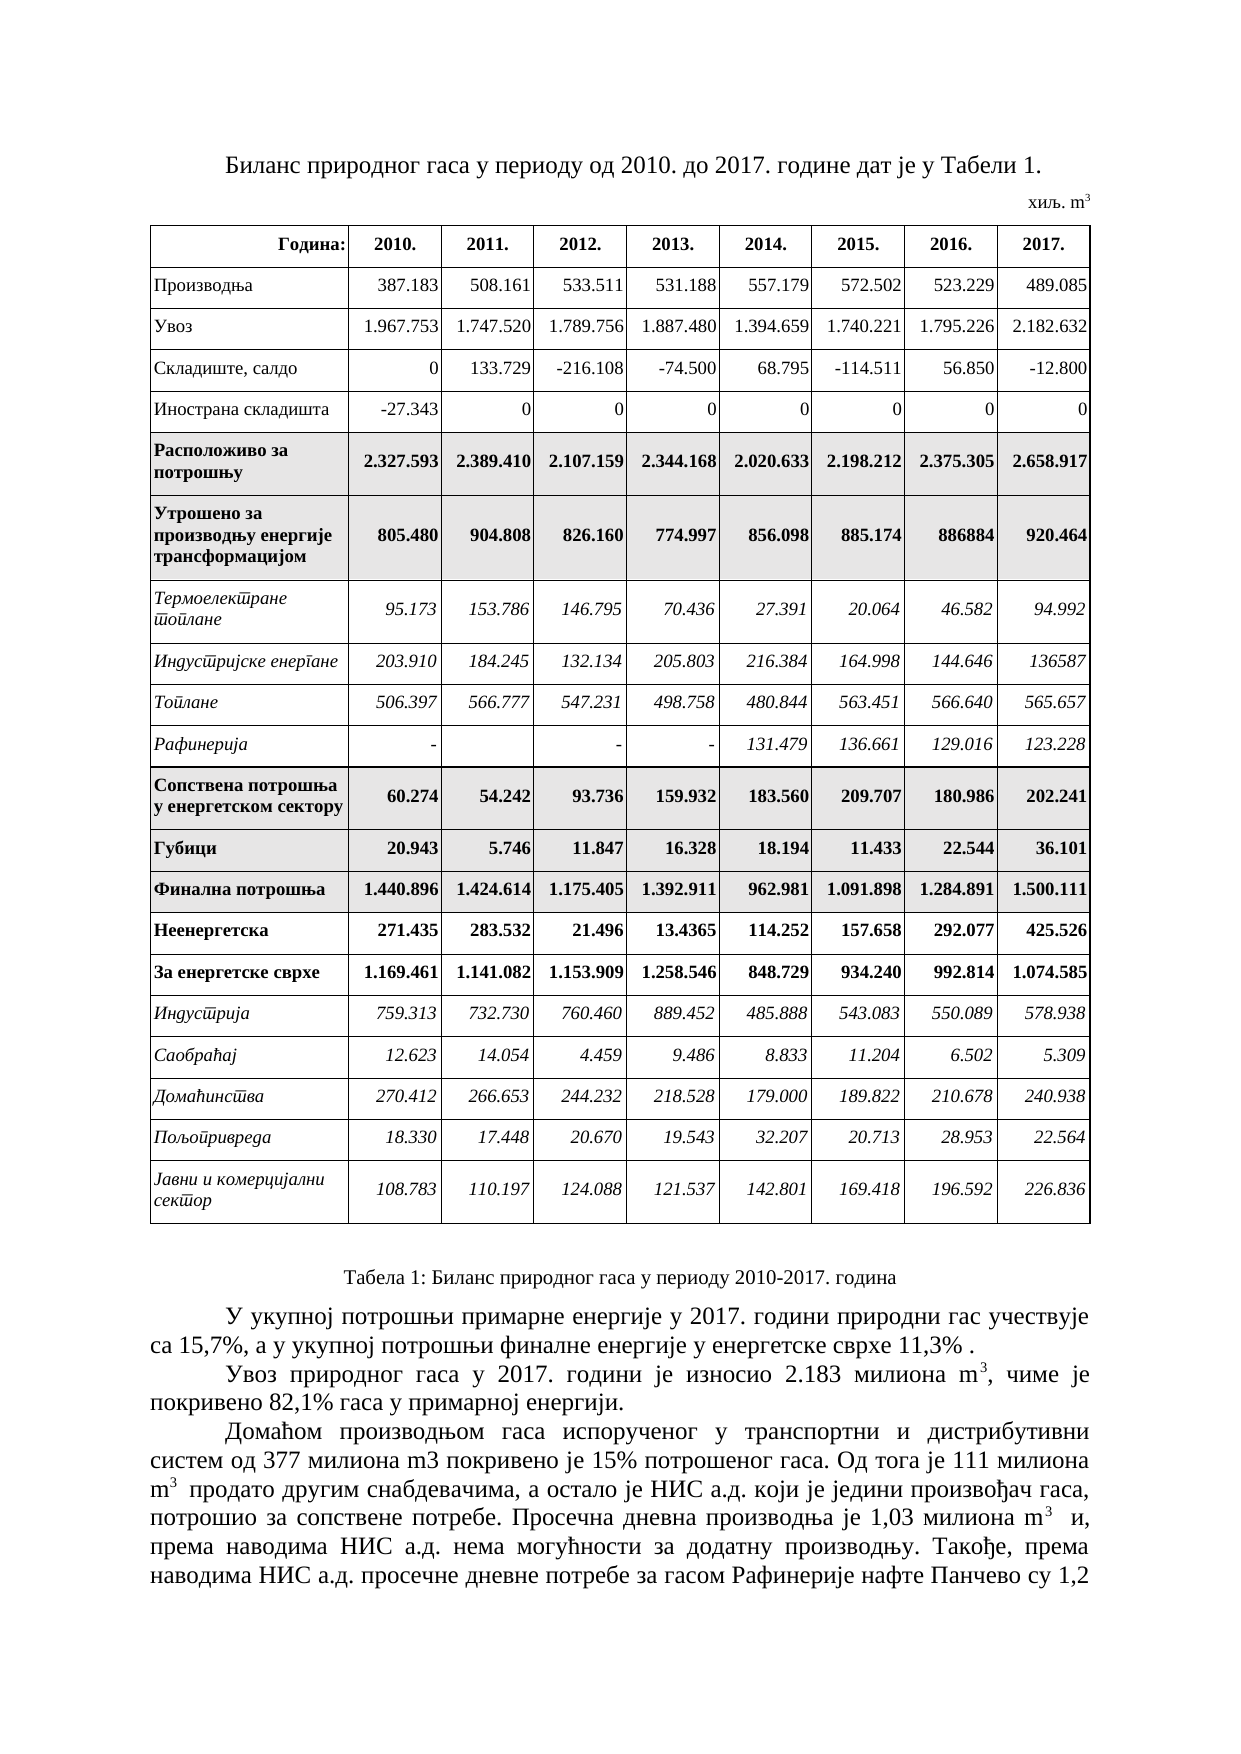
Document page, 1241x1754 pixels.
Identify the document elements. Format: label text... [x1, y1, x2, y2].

table_cell Увоз [151, 309, 348, 349]
table_cell 22.564 [998, 1120, 1089, 1160]
table_header 2011. [442, 226, 533, 267]
table_cell 2.658.917 [998, 433, 1089, 495]
table_cell Финална потрошња [151, 872, 348, 912]
table_cell 14.054 [442, 1037, 533, 1077]
table_cell 0 [349, 350, 441, 391]
table_cell Топлане [151, 685, 348, 725]
table_cell 27.391 [720, 581, 811, 642]
table_cell 578.938 [998, 996, 1089, 1036]
table_cell Сопствена потрошња у енергетском сектору [151, 768, 348, 829]
table_cell 20.670 [534, 1120, 626, 1160]
table_cell 70.436 [627, 581, 719, 642]
table_cell 543.083 [812, 996, 904, 1036]
table_cell 1.500.111 [998, 872, 1089, 912]
table_cell Термоелектране топлане [151, 581, 348, 642]
table_cell 566.640 [905, 685, 997, 725]
table_cell 1.153.909 [534, 955, 626, 995]
table_cell 114.252 [720, 913, 811, 953]
table_cell 216.384 [720, 644, 811, 684]
table_cell 93.736 [534, 768, 626, 829]
table_cell Губици [151, 830, 348, 871]
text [150, 1416, 1090, 1589]
table_cell 566.777 [442, 685, 533, 725]
table_cell 218.528 [627, 1079, 719, 1119]
table_cell 6.502 [905, 1037, 997, 1077]
table_cell 121.537 [627, 1161, 719, 1223]
table_cell 1.394.659 [720, 309, 811, 349]
table_cell 920.464 [998, 496, 1089, 579]
table_cell 157.658 [812, 913, 904, 953]
table_cell 565.657 [998, 685, 1089, 725]
table_cell 36.101 [998, 830, 1089, 871]
table_cell 904.808 [442, 496, 533, 579]
table_cell Јавни и комерцијални сектор [151, 1161, 348, 1223]
table_cell 146.795 [534, 581, 626, 642]
table_cell Домаћинства [151, 1079, 348, 1119]
table_cell Рафинерија [151, 726, 348, 766]
table_header 2013. [627, 226, 719, 267]
table_cell 533.511 [534, 268, 626, 308]
table_cell 0 [905, 392, 997, 432]
table_cell 1.175.405 [534, 872, 626, 912]
table_cell 18.194 [720, 830, 811, 871]
text Увоз природног гаса у 2017. години је износио 2.183 милиона m3, чиме је покривено 82,1% гаса у примарној енергији. [150, 1359, 1090, 1416]
table_header 2016. [905, 226, 997, 267]
table_cell Расположиво за потрошњу [151, 433, 348, 495]
table_cell 523.229 [905, 268, 997, 308]
table_cell 270.412 [349, 1079, 441, 1119]
table_cell 68.795 [720, 350, 811, 391]
table_cell 56.850 [905, 350, 997, 391]
table_cell Индустријске енергане [151, 644, 348, 684]
table_cell 131.479 [720, 726, 811, 766]
table_cell 5.746 [442, 830, 533, 871]
table_cell 19.543 [627, 1120, 719, 1160]
table_cell 189.822 [812, 1079, 904, 1119]
table_cell 480.844 [720, 685, 811, 725]
table_header 2012. [534, 226, 626, 267]
table_cell 9.486 [627, 1037, 719, 1077]
table_cell 180.986 [905, 768, 997, 829]
table_cell 20.713 [812, 1120, 904, 1160]
table_cell 244.232 [534, 1079, 626, 1119]
table_cell 110.197 [442, 1161, 533, 1223]
table_cell 1.424.614 [442, 872, 533, 912]
table_cell 0 [627, 392, 719, 432]
table_cell 28.953 [905, 1120, 997, 1160]
table_cell 18.330 [349, 1120, 441, 1160]
table_cell 2.327.593 [349, 433, 441, 495]
table_cell 848.729 [720, 955, 811, 995]
table_cell 992.814 [905, 955, 997, 995]
table_cell 11.847 [534, 830, 626, 871]
table_cell 60.274 [349, 768, 441, 829]
table_cell 1.440.896 [349, 872, 441, 912]
table_cell 124.088 [534, 1161, 626, 1223]
table_cell 196.592 [905, 1161, 997, 1223]
table_cell 12.623 [349, 1037, 441, 1077]
table_cell 2.344.168 [627, 433, 719, 495]
table_cell 13.4365 [627, 913, 719, 953]
table_cell 2.375.305 [905, 433, 997, 495]
table_cell 266.653 [442, 1079, 533, 1119]
table_cell 2.198.212 [812, 433, 904, 495]
table_cell 1.258.546 [627, 955, 719, 995]
table_cell 17.448 [442, 1120, 533, 1160]
table_cell 226.836 [998, 1161, 1089, 1223]
text Биланс природног гаса у периоду од 2010. до 2017. године дат је у Табели 1. [150, 150, 1090, 179]
table_cell 46.582 [905, 581, 997, 642]
table_cell 760.460 [534, 996, 626, 1036]
table_cell 203.910 [349, 644, 441, 684]
table_cell 805.480 [349, 496, 441, 579]
table_cell 153.786 [442, 581, 533, 642]
table_cell 508.161 [442, 268, 533, 308]
table_cell 2.020.633 [720, 433, 811, 495]
text Табела 1: Биланс природног гаса у периоду 2010-2017. година [150, 1265, 1090, 1289]
table_cell Неенергетска [151, 913, 348, 953]
table_cell 1.392.911 [627, 872, 719, 912]
table_cell 240.938 [998, 1079, 1089, 1119]
table_cell 425.526 [998, 913, 1089, 953]
table_cell 205.803 [627, 644, 719, 684]
table_cell 489.085 [998, 268, 1089, 308]
table_cell Индустрија [151, 996, 348, 1036]
table_cell [442, 726, 533, 766]
table_cell 144.646 [905, 644, 997, 684]
table_cell Пољопривреда [151, 1120, 348, 1160]
table_cell 387.183 [349, 268, 441, 308]
text хиљ. m3 [150, 191, 1090, 213]
table_cell 136.661 [812, 726, 904, 766]
table_cell 563.451 [812, 685, 904, 725]
table_cell 11.433 [812, 830, 904, 871]
table_cell 856.098 [720, 496, 811, 579]
table_header 2015. [812, 226, 904, 267]
table_cell 962.981 [720, 872, 811, 912]
table_cell 0 [442, 392, 533, 432]
table_cell 133.729 [442, 350, 533, 391]
table_cell 169.418 [812, 1161, 904, 1223]
table_cell 202.241 [998, 768, 1089, 829]
table_cell 0 [812, 392, 904, 432]
table_cell Производња [151, 268, 348, 308]
table_cell 1.740.221 [812, 309, 904, 349]
text У укупној потрошњи примарне енергије у 2017. години природни гас учествује са 15,7%, a у укупној потрошњи финалне енергије у енергетске сврхе 11,3% . [150, 1301, 1090, 1359]
table_cell 2.389.410 [442, 433, 533, 495]
table_cell -74.500 [627, 350, 719, 391]
table_cell -216.108 [534, 350, 626, 391]
table_cell 164.998 [812, 644, 904, 684]
table_cell 8.833 [720, 1037, 811, 1077]
table_cell 5.309 [998, 1037, 1089, 1077]
table_cell - [534, 726, 626, 766]
table_cell 108.783 [349, 1161, 441, 1223]
table_cell 826.160 [534, 496, 626, 579]
table_cell 94.992 [998, 581, 1089, 642]
table_cell 547.231 [534, 685, 626, 725]
table_cell 1.887.480 [627, 309, 719, 349]
table_header 2010. [349, 226, 441, 267]
table_cell 183.560 [720, 768, 811, 829]
table_cell 0 [720, 392, 811, 432]
table_cell Саобраћај [151, 1037, 348, 1077]
table_cell 283.532 [442, 913, 533, 953]
table_cell 2.107.159 [534, 433, 626, 495]
table_cell 21.496 [534, 913, 626, 953]
table_cell 95.173 [349, 581, 441, 642]
table_cell 16.328 [627, 830, 719, 871]
table_cell 54.242 [442, 768, 533, 829]
table_cell 1.747.520 [442, 309, 533, 349]
table_cell 210.678 [905, 1079, 997, 1119]
table_header 2017. [998, 226, 1089, 267]
table_cell 1.284.891 [905, 872, 997, 912]
table_header Година: [151, 226, 348, 267]
table_cell 184.245 [442, 644, 533, 684]
table_cell 759.313 [349, 996, 441, 1036]
table_cell - [627, 726, 719, 766]
table_cell 159.932 [627, 768, 719, 829]
table_cell 889.452 [627, 996, 719, 1036]
table_cell 2.182.632 [998, 309, 1089, 349]
table_cell 0 [998, 392, 1089, 432]
table_cell Складиште, салдо [151, 350, 348, 391]
table_cell 292.077 [905, 913, 997, 953]
table_cell 550.089 [905, 996, 997, 1036]
table_cell 1.789.756 [534, 309, 626, 349]
table_cell 22.544 [905, 830, 997, 871]
table_cell 485.888 [720, 996, 811, 1036]
table_cell 209.707 [812, 768, 904, 829]
table_cell - [349, 726, 441, 766]
table_cell 934.240 [812, 955, 904, 995]
table_cell 32.207 [720, 1120, 811, 1160]
table_cell Инострана складишта [151, 392, 348, 432]
table_cell 0 [534, 392, 626, 432]
table_cell 557.179 [720, 268, 811, 308]
table_cell 271.435 [349, 913, 441, 953]
table_cell 1.074.585 [998, 955, 1089, 995]
table_cell 4.459 [534, 1037, 626, 1077]
table_header 2014. [720, 226, 811, 267]
table_cell -12.800 [998, 350, 1089, 391]
table_cell 886884 [905, 496, 997, 579]
table_cell 11.204 [812, 1037, 904, 1077]
table_cell 142.801 [720, 1161, 811, 1223]
table_cell 129.016 [905, 726, 997, 766]
table_cell 1.091.898 [812, 872, 904, 912]
table_cell -114.511 [812, 350, 904, 391]
table_cell Утрошено за производњу енергије трансформацијом [151, 496, 348, 579]
table_cell 506.397 [349, 685, 441, 725]
table_cell -27.343 [349, 392, 441, 432]
table_cell 1.795.226 [905, 309, 997, 349]
table_cell 774.997 [627, 496, 719, 579]
table_cell 20.064 [812, 581, 904, 642]
table_cell 1.967.753 [349, 309, 441, 349]
table_cell 123.228 [998, 726, 1089, 766]
table_cell 498.758 [627, 685, 719, 725]
table_cell 885.174 [812, 496, 904, 579]
table_cell 20.943 [349, 830, 441, 871]
table_cell 1.169.461 [349, 955, 441, 995]
table_cell 732.730 [442, 996, 533, 1036]
table_cell 132.134 [534, 644, 626, 684]
table_cell 1.141.082 [442, 955, 533, 995]
table_cell 179.000 [720, 1079, 811, 1119]
table_cell 136587 [998, 644, 1089, 684]
table_cell 531.188 [627, 268, 719, 308]
table_cell За енергетске сврхе [151, 955, 348, 995]
table_cell 572.502 [812, 268, 904, 308]
